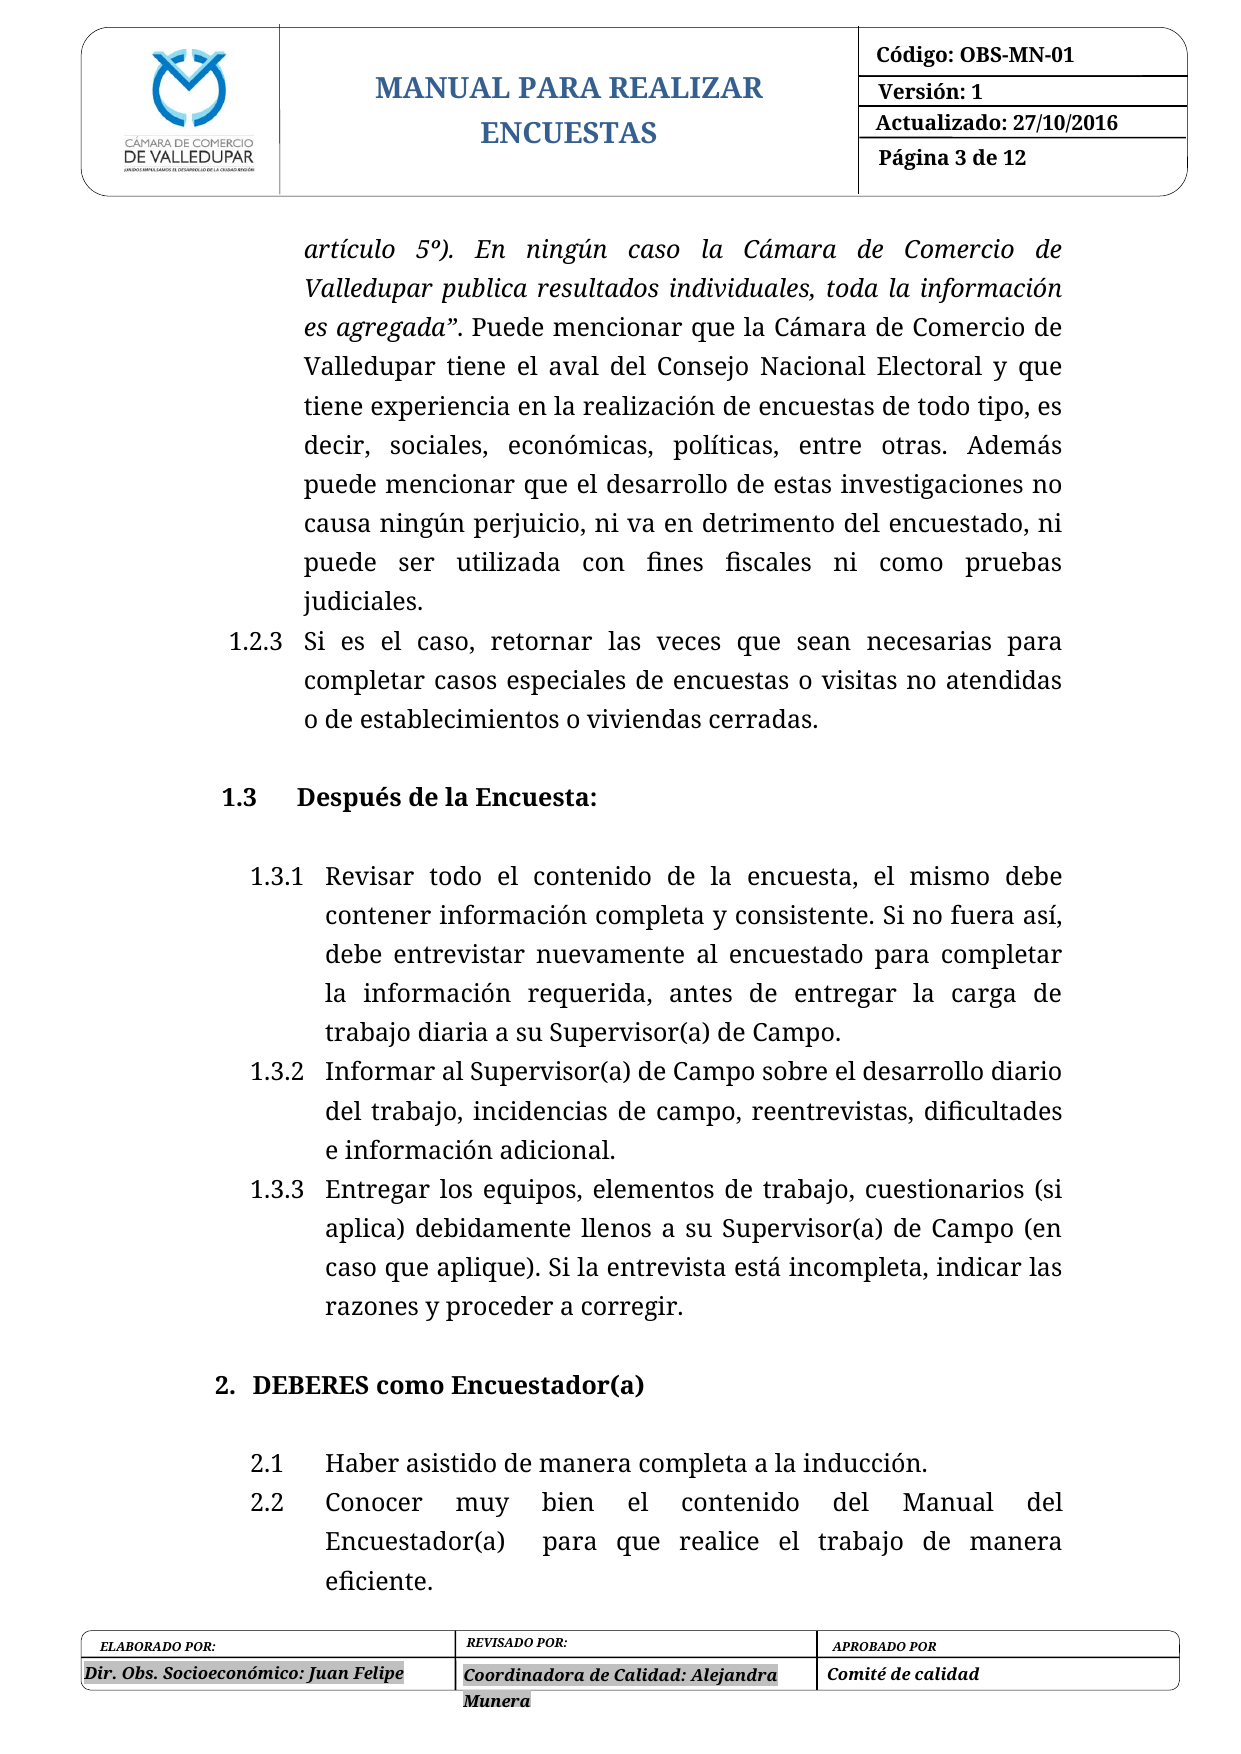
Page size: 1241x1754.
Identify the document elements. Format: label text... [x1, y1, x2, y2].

list Entregar los equipos, elementos de trabajo, cuestionarios (si aplica) debidamente llenos a su Supervisor(a) de Campo (en caso que aplique). Si la entrevista está incompleta, indicar las razones y proceder a corregir. [250, 1172, 1063, 1323]
list Conocer muy bien el contenido del Manual del Encuestador(a) para que realice el trabajo de manera eficiente. [250, 1485, 1063, 1597]
list Informar al Supervisor(a) de Campo sobre el desarrollo diario del trabajo, incidencias de campo, reentrevistas, dificultades e información adicional. [250, 1054, 1063, 1166]
picture [123, 49, 255, 172]
list DEBERES como Encuestador(a) [215, 1367, 1063, 1401]
list Haber asistido de manera completa a la inducción. [250, 1446, 1063, 1480]
list Si es el caso, retornar las veces que sean necesarias para completar casos especiales de encuestas o visitas no atendidas o de establecimientos o viviendas cerradas. [228, 623, 1063, 736]
list Después de la Encuesta: [222, 780, 1063, 814]
list Revisar todo el contenido de la encuesta, el mismo debe contener información completa y consistente. Si no fuera así, debe entrevistar nuevamente al encuestado para completar la información requerida, antes de entregar la carga de trabajo diaria a su Supervisor(a) de Campo. [250, 858, 1063, 1049]
